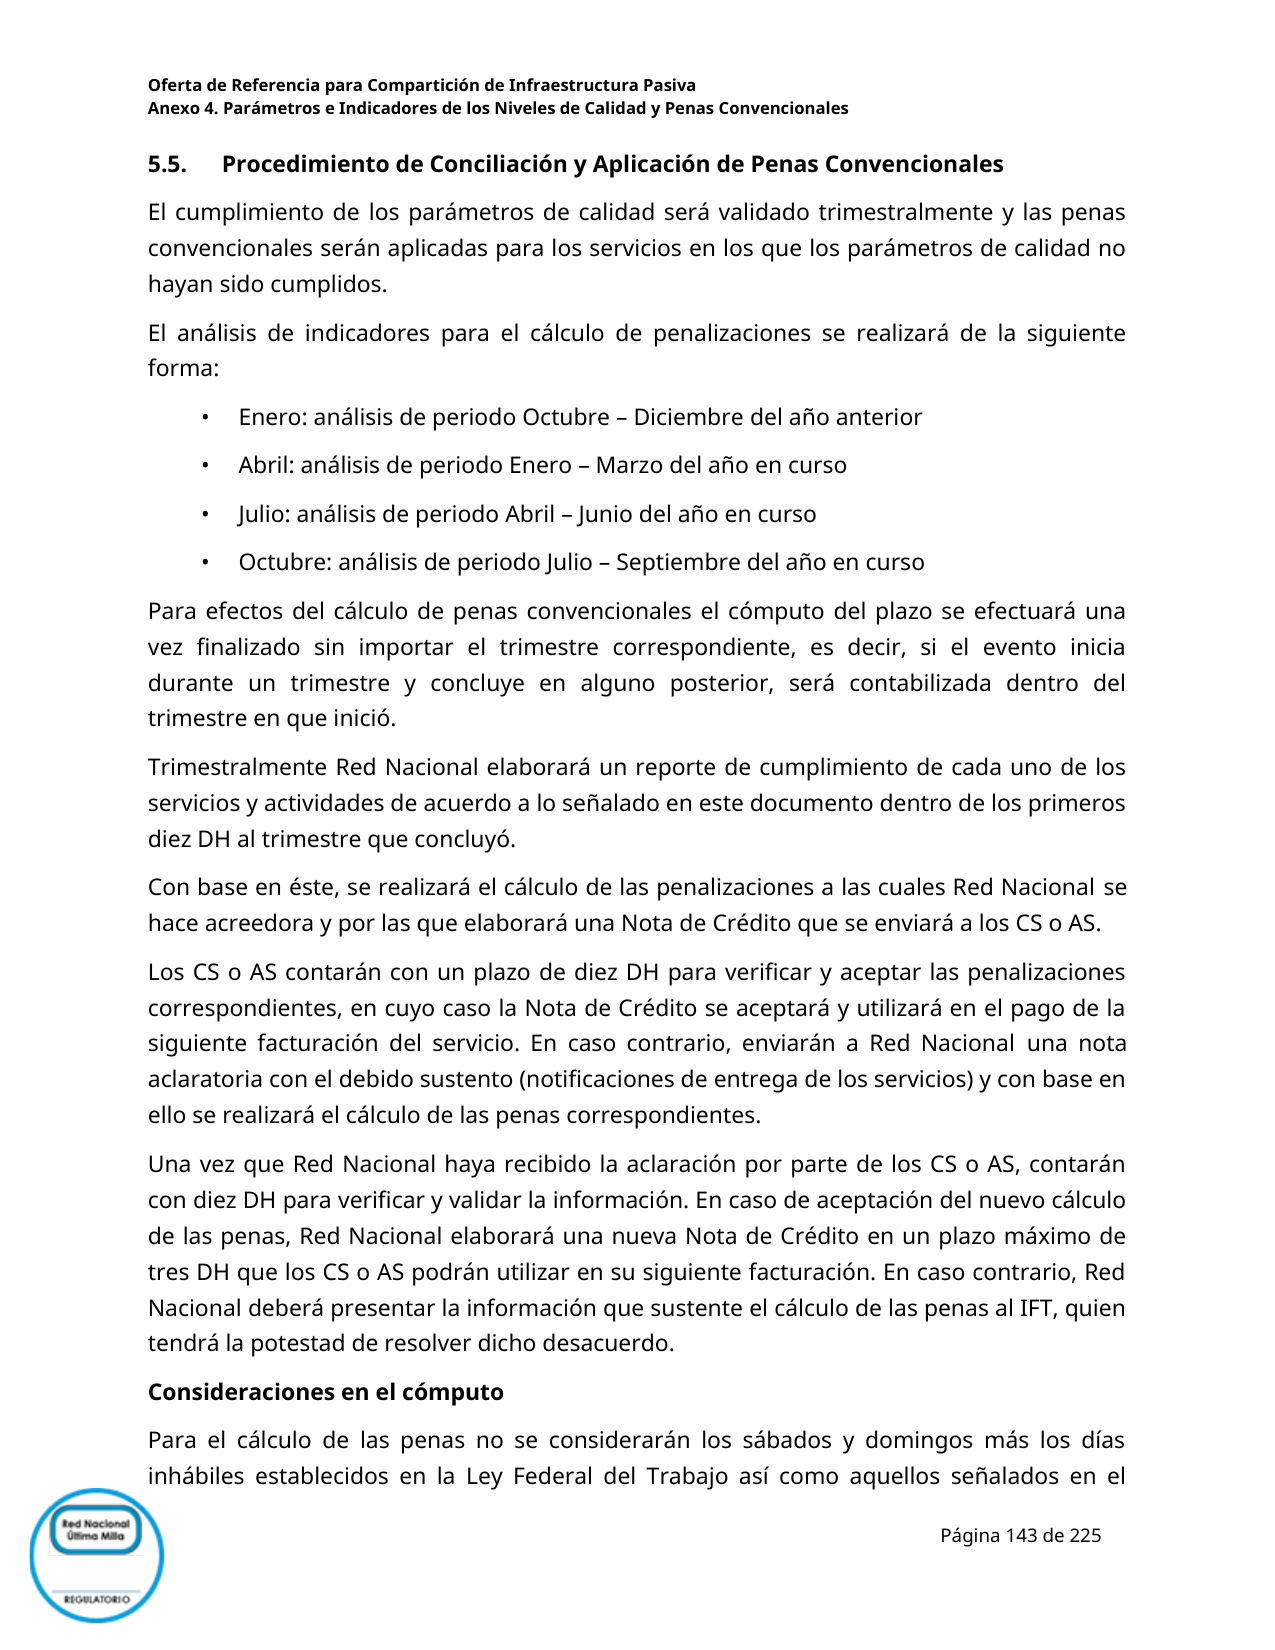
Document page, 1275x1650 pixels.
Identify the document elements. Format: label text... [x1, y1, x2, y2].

text • Octubre: análisis de periodo Julio – Septiembre del año en curso [201, 546, 1127, 577]
text Los CS o AS contarán con un plazo de diez DH para verificar y aceptar las penalizaciones correspondientes, en cuyo caso la Nota de Crédito se aceptará y utilizará en el pago de la siguiente facturación del servicio. En caso contrario, enviarán a Red Nacional una nota aclaratoria con el debido sustento (notificaciones de entrega de los servicios) y con base en ello se realizará el cálculo de las penas correspondientes. [148, 956, 1127, 1131]
picture [34, 1493, 159, 1618]
text Consideraciones en el cómputo [148, 1376, 1127, 1407]
text Con base en éste, se realizará el cálculo de las penalizaciones a las cuales Red Nacional se hace acreedora y por las que elaborará una Nota de Crédito que se enviará a los CS o AS. [148, 871, 1127, 938]
text Para efectos del cálculo de penas convencionales el cómputo del plazo se efectuará una vez finalizado sin importar el trimestre correspondiente, es decir, si el evento inicia durante un trimestre y concluye en alguno posterior, será contabilizada dentro del trimestre en que inició. [148, 594, 1127, 734]
text Trimestralmente Red Nacional elaborará un reporte de cumplimiento de cada uno de los servicios y actividades de acuerdo a lo señalado en este documento dentro de los primeros diez DH al trimestre que concluyó. [148, 751, 1127, 854]
picture [29, 1488, 93, 1551]
text • Julio: análisis de periodo Abril – Junio del año en curso [201, 498, 1127, 529]
text Una vez que Red Nacional haya recibido la aclaración por parte de los CS o AS, contarán con diez DH para verificar y validar la información. En caso de aceptación del nuevo cálculo de las penas, Red Nacional elaborará una nueva Nota de Crédito en un plazo máximo de tres DH que los CS o AS podrán utilizar en su siguiente facturación. En caso contrario, Red Nacional deberá presentar la información que sustente el cálculo de las penas al IFT, quien tendrá la potestad de resolver dicho desacuerdo. [148, 1148, 1127, 1359]
text • Enero: análisis de periodo Octubre – Diciembre del año anterior [201, 401, 1127, 432]
text El análisis de indicadores para el cálculo de penalizaciones se realizará de la siguiente forma: [148, 316, 1127, 384]
text • Abril: análisis de periodo Enero – Marzo del año en curso [201, 449, 1127, 481]
subtitle 5.5. Procedimiento de Conciliación y Aplicación de Penas Convencionales [148, 148, 1127, 179]
text El cumplimiento de los parámetros de calidad será validado trimestralmente y las penas convencionales serán aplicadas para los servicios en los que los parámetros de calidad no hayan sido cumplidos. [148, 196, 1127, 299]
picture [29, 1488, 166, 1625]
